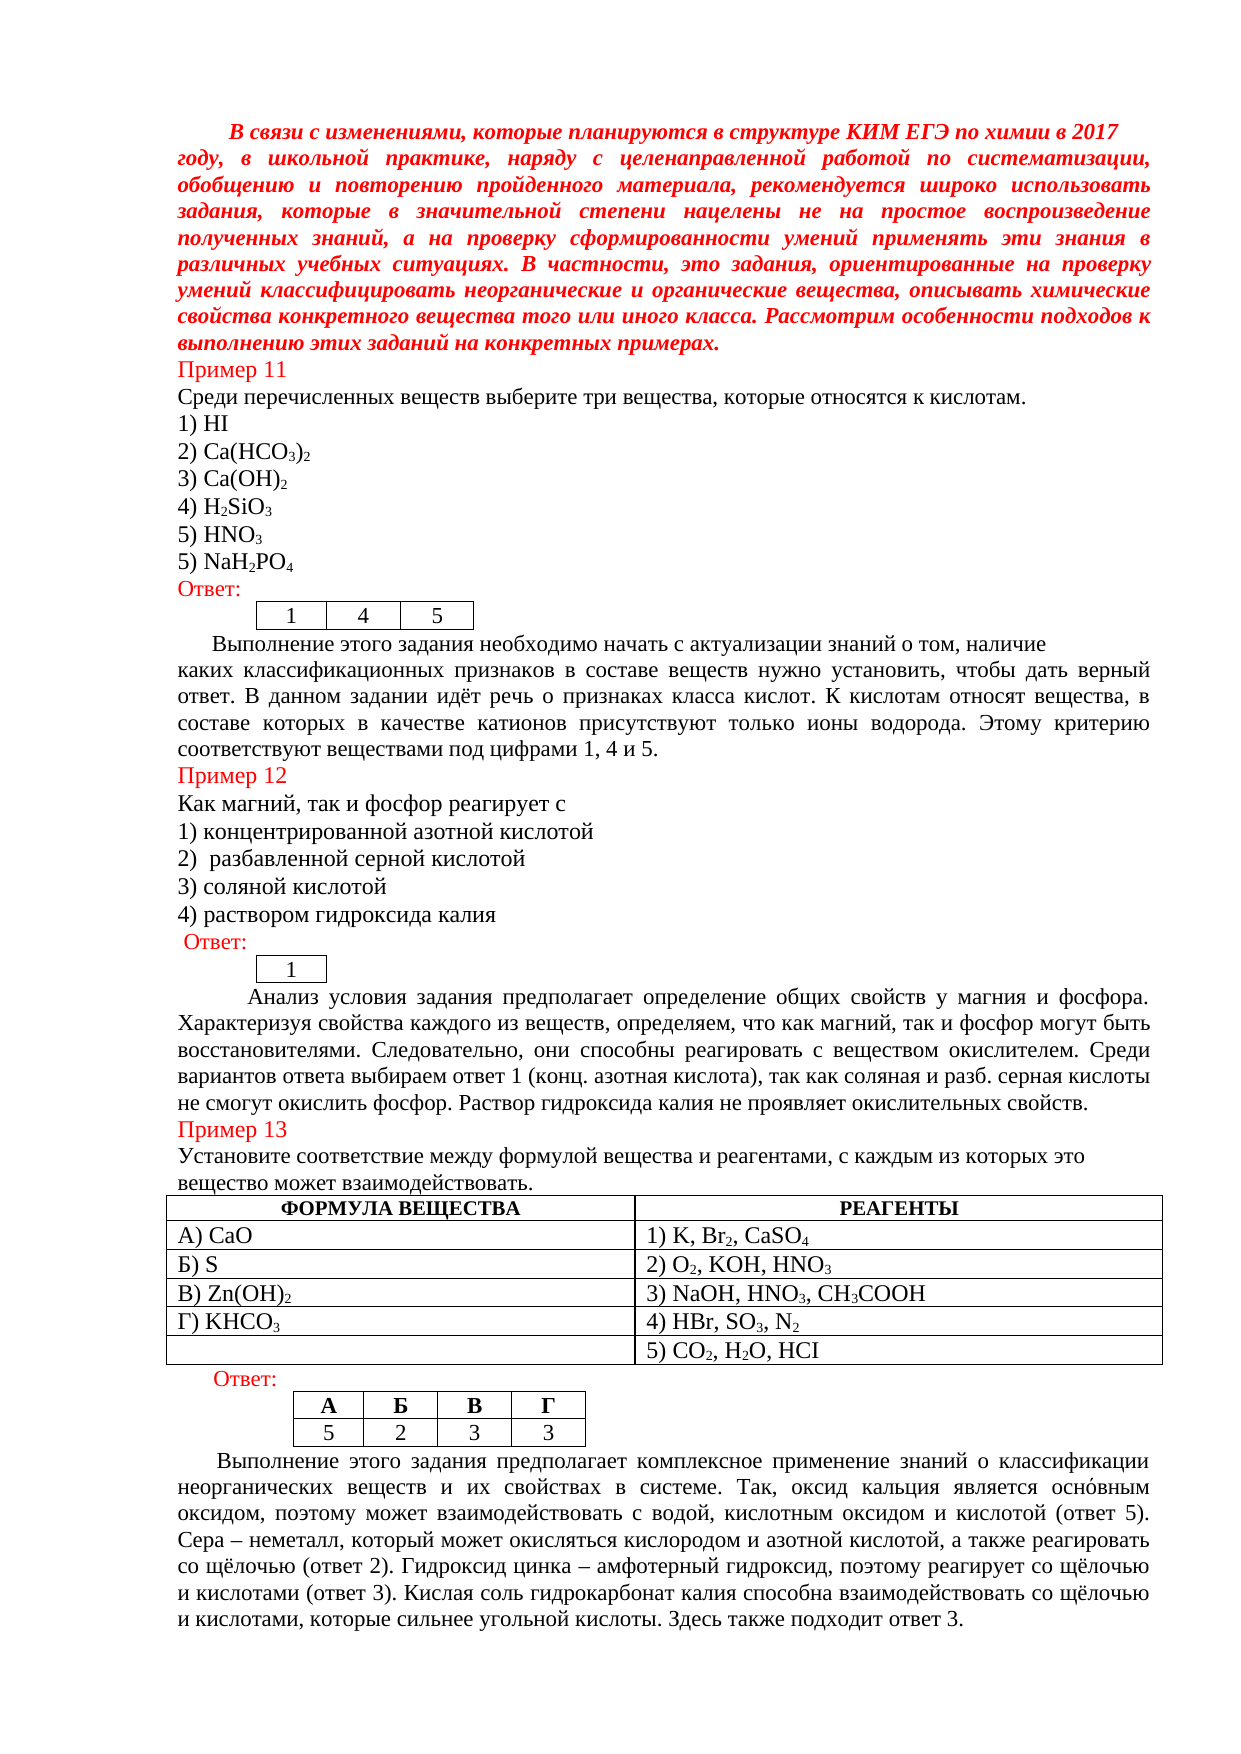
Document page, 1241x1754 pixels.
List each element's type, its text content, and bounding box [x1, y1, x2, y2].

text Выполнение этого задания предполагает комплексное применение знаний о классификации неорганических веществ и их свойствах в системе. Так, оксид кальция является оснόвным оксидом, поэтому может взаимодействовать с водой, кислотным оксидом и кислотой (ответ 5). Сера – неметалл, который может окисляться кислородом и азотной кислотой, а также реагировать со щёлочью (ответ 2). Гидроксид цинка – амфотерный гидроксид, поэтому реагирует со щёлочью и кислотами (ответ 3). Кислая соль гидрокарбонат калия способна взаимодействовать со щёлочью и кислотами, которые сильнее угольной кислоты. Здесь также подходит ответ 3. [177, 1447, 1152, 1631]
table_cell А) CaO [167, 1221, 634, 1249]
table_cell 3) Ca(OH)2 [166, 465, 664, 492]
table_cell 1) K, Br2, CaSO4 [636, 1221, 1162, 1249]
text году, в школьной практике, наряду с целенаправленной работой по систематизации, обобщению и повторению пройденного материала, рекомендуется широко использовать задания, которые в значительной степени нацелены не на простое воспроизведение полученных знаний, а на проверку сформированности умений применять эти знания в различных учебных ситуациях. В частности, это задания, ориентированные на проверку умений классифицировать неорганические и органические вещества, описывать химические свойства конкретного вещества того или иного класса. Рассмотрим особенности подходов к выполнению этих заданий на конкретных примерах. [177, 144, 1152, 355]
table_cell 5) HNO3 [166, 520, 664, 547]
table_cell 5 [294, 1419, 363, 1446]
table_header 1 [257, 602, 326, 629]
table_header А [294, 1392, 363, 1418]
text В связи с изменениями, которые планируются в структуре КИМ ЕГЭ по химии в 2017 [177, 118, 1152, 144]
table_cell 3) NaOH, HNO3, CH3COOH [636, 1279, 1162, 1306]
table_cell 4) HBr, SO3, N2 [636, 1307, 1162, 1335]
table_cell 5) CO2, H2O, HCI [636, 1336, 1162, 1363]
text Пример 12 [177, 761, 1152, 789]
table_header 4 [327, 602, 400, 629]
table_header 1) HI [166, 409, 664, 437]
table_header 1 [257, 956, 326, 982]
table_cell Г) KHCO3 [167, 1307, 634, 1335]
text Среди перечисленных веществ выберите три вещества, которые относятся к кислотам. [177, 383, 1152, 409]
table_header 5 [401, 602, 473, 629]
table_cell 3) соляной кислотой [166, 872, 664, 900]
text Ответ: [177, 575, 1152, 601]
table_cell 2) разбавленной серной кислотой [166, 844, 664, 872]
text Ответ: [177, 1365, 1152, 1391]
table_header Г [512, 1392, 585, 1418]
text Ответ: [177, 928, 1152, 955]
table_header В [438, 1392, 511, 1418]
text Установите соответствие между формулой вещества и реагентами, с каждым из которых это вещество может взаимодействовать. [177, 1142, 1152, 1195]
table_header РЕАГЕНТЫ [636, 1196, 1162, 1220]
table_cell 4) раствором гидроксида калия [166, 900, 664, 928]
table_cell 3 [438, 1419, 511, 1446]
text каких классификационных признаков в составе веществ нужно установить, чтобы дать верный ответ. В данном задании идёт речь о признаках класса кислот. К кислотам относят вещества, в составе которых в качестве катионов присутствуют только ионы водорода. Этому критерию соответствуют веществами под цифрами 1, 4 и 5. [177, 656, 1152, 761]
table_header ФОРМУЛА ВЕЩЕСТВА [167, 1196, 634, 1220]
table_header Как магний, так и фосфор реагирует с 1) концентрированной азотной кислотой [166, 789, 1181, 844]
table_cell 2) Ca(HCO3)2 [166, 437, 664, 464]
table_cell 4) H2SiO3 [166, 492, 664, 520]
text Анализ условия задания предполагает определение общих свойств у магния и фосфора. Характеризуя свойства каждого из веществ, определяем, что как магний, так и фосфор могут быть восстановителями. Следовательно, они способны реагировать с веществом окислителем. Среди вариантов ответа выбираем ответ 1 (конц. азотная кислота), так как соляная и разб. серная кислоты не смогут окислить фосфор. Раствор гидроксида калия не проявляет окислительных свойств. [177, 983, 1152, 1115]
text Пример 13 [177, 1115, 1152, 1142]
table_cell 5) NaH2PO4 [166, 547, 664, 575]
table_cell Б) S [167, 1250, 634, 1278]
table_cell 2) O2, KOH, HNO3 [636, 1250, 1162, 1278]
text Выполнение этого задания необходимо начать с актуализации знаний о том, наличие [177, 630, 1152, 656]
table_header Б [364, 1392, 437, 1418]
table_cell В) Zn(OH)2 [167, 1279, 634, 1306]
table_cell 2 [364, 1419, 437, 1446]
text Пример 11 [177, 355, 1152, 383]
table_cell [167, 1336, 634, 1363]
table_cell 3 [512, 1419, 585, 1446]
